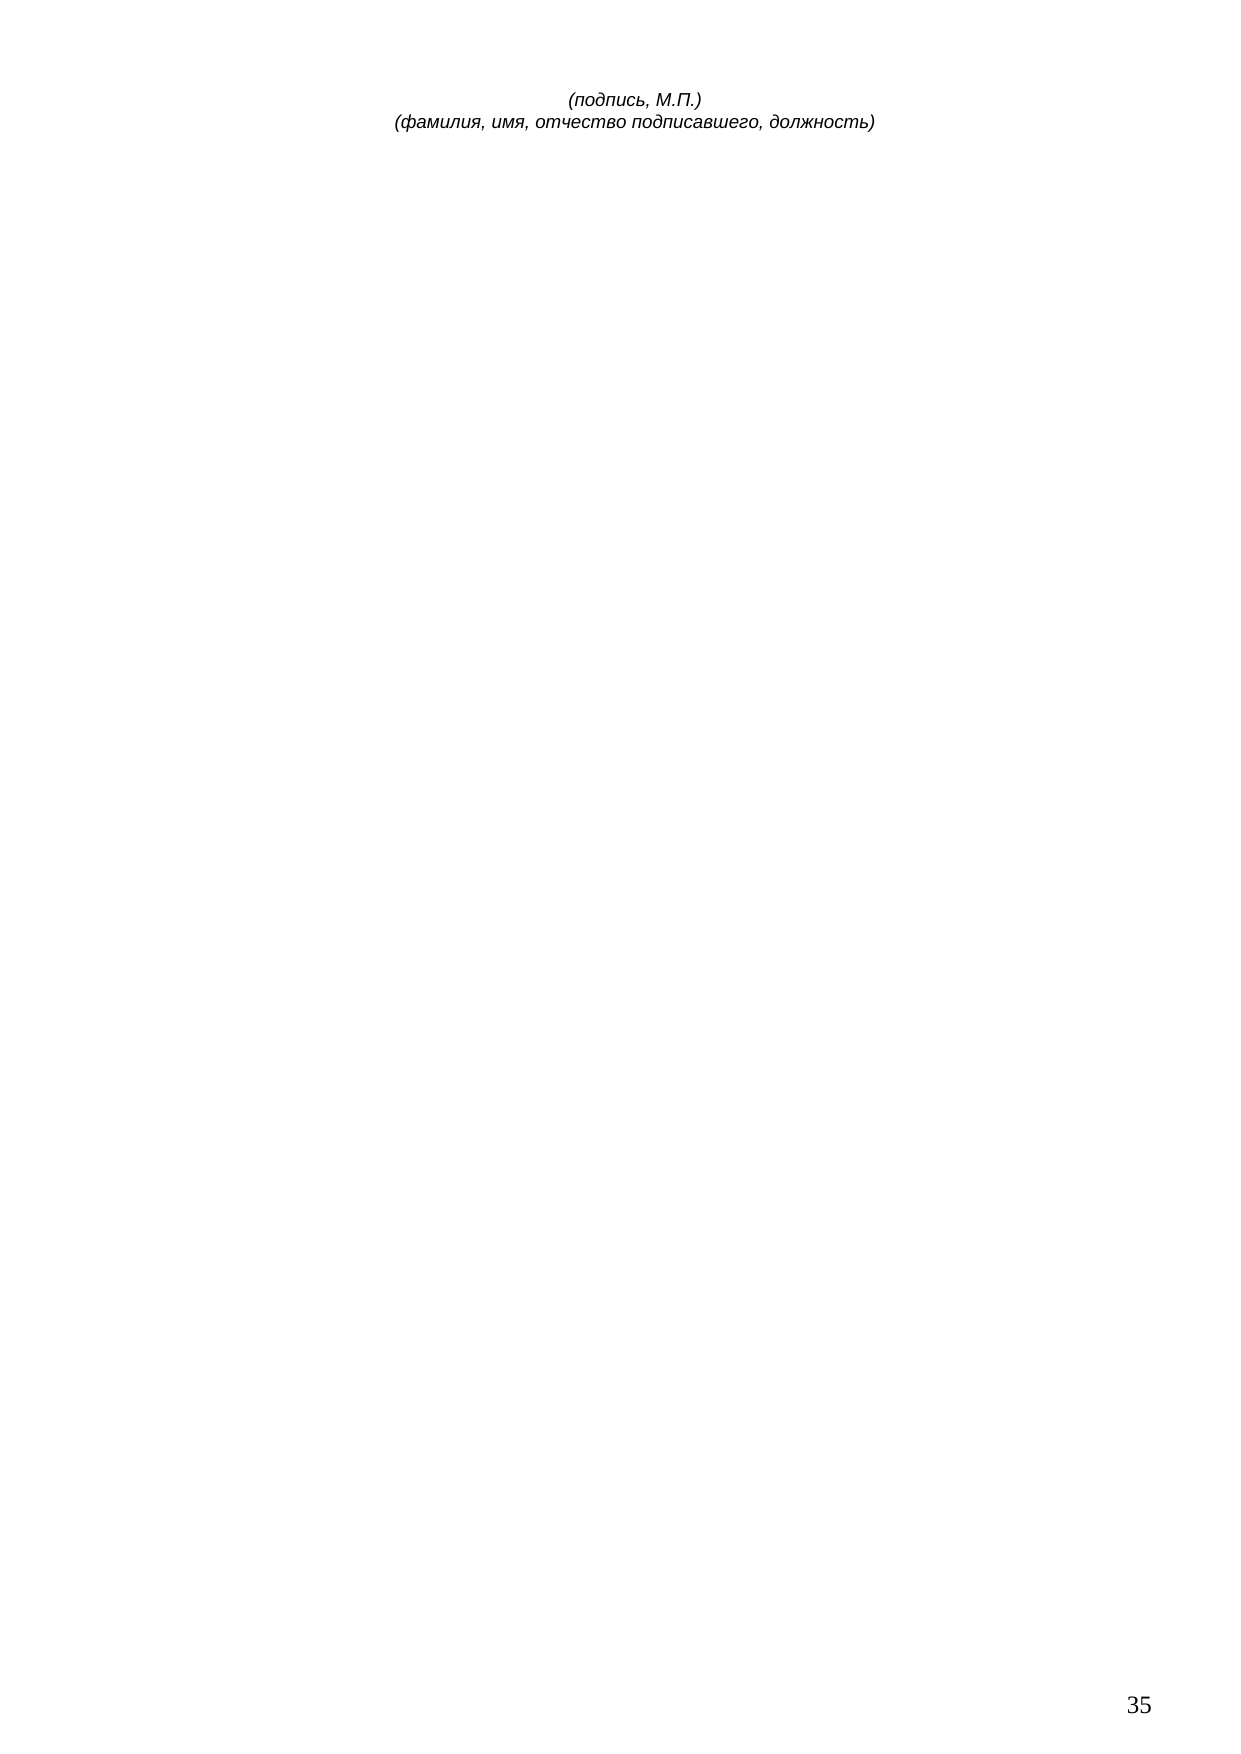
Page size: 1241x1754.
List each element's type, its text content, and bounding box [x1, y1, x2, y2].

table_cell (подпись, М.П.) (фамилия, имя, отчество подписавшего, должность) [91, 89, 1178, 133]
